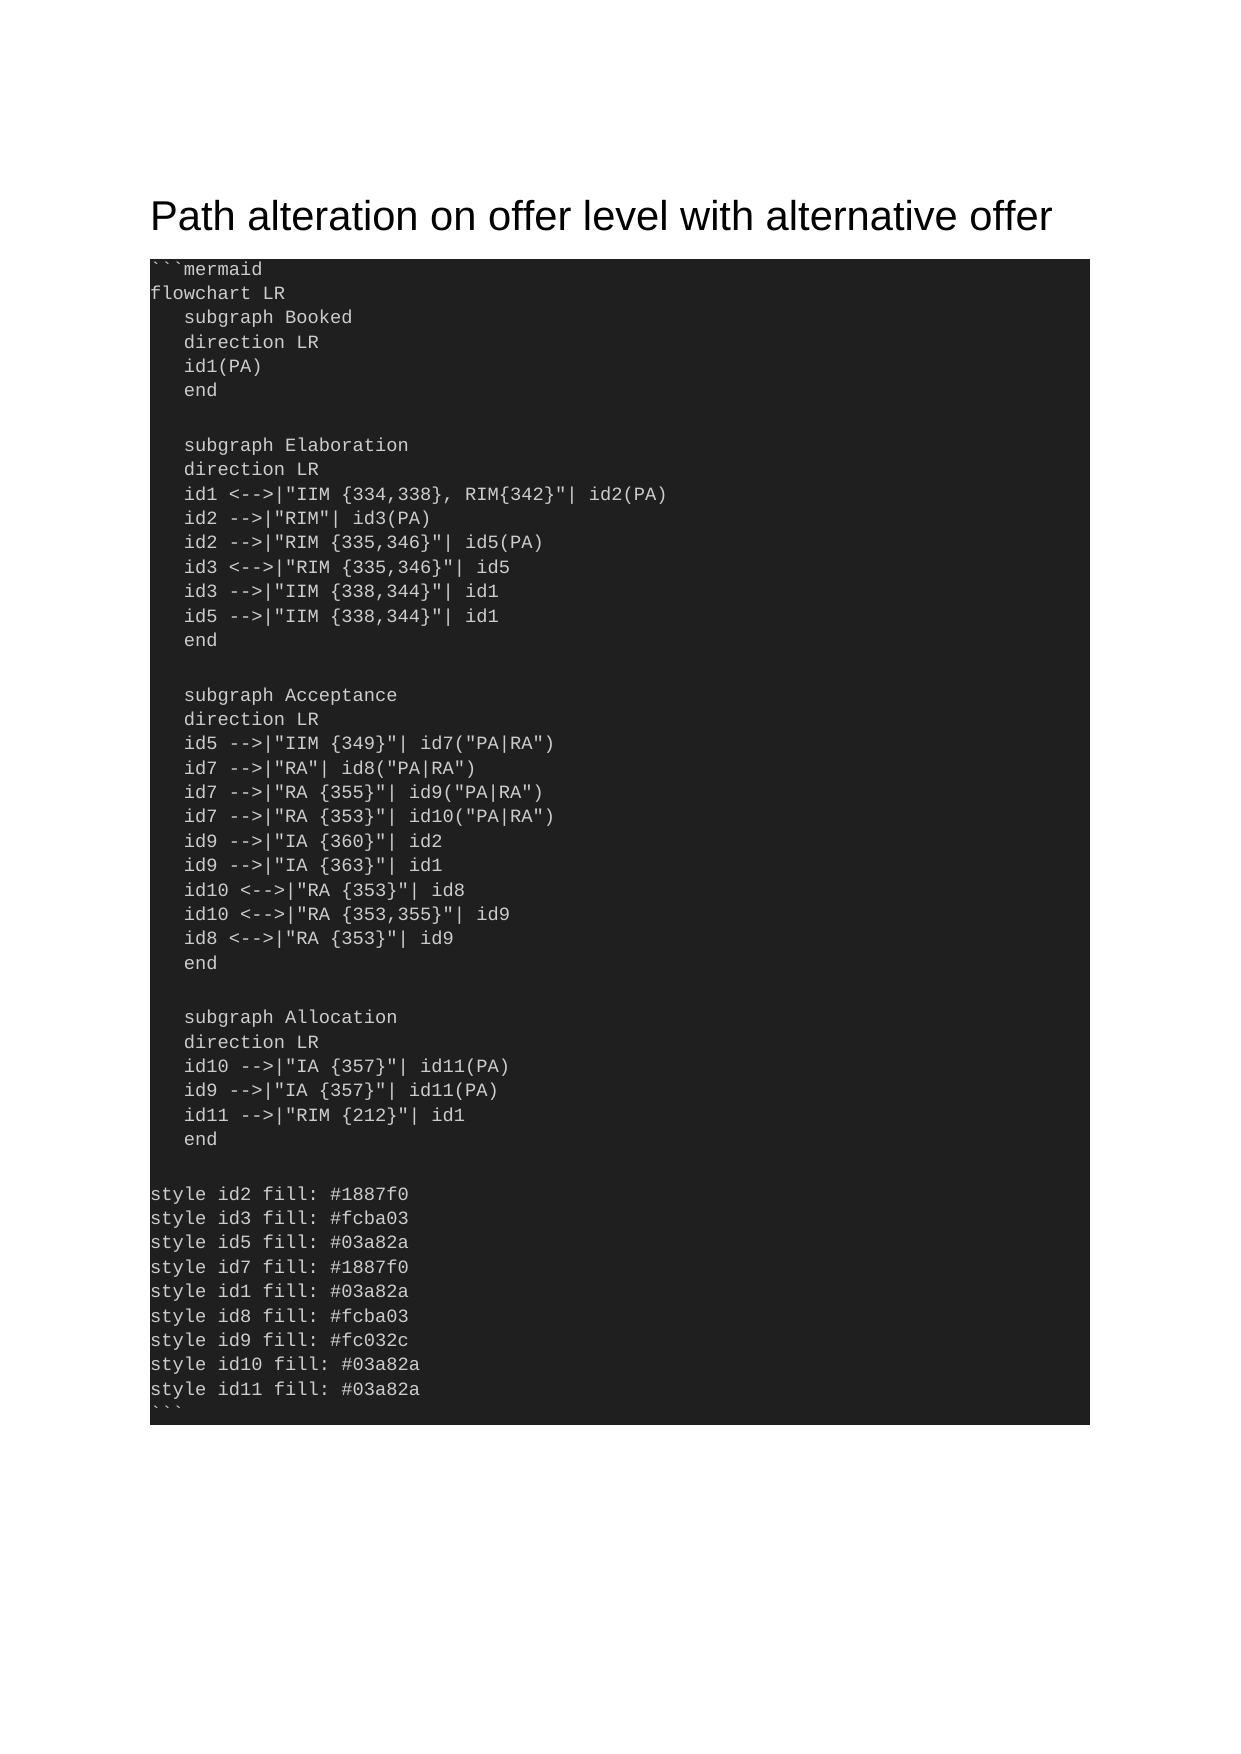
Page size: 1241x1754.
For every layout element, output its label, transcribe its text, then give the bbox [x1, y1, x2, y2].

text subgraph Elaboration [150, 436, 1090, 457]
text subgraph Allocation [150, 1008, 1090, 1029]
text id7 -->|"RA {355}"| id9("PA|RA") [150, 783, 1090, 804]
text id2 -->|"RIM {335,346}"| id5(PA) [150, 533, 1090, 554]
text id10 <-->|"RA {353,355}"| id9 [150, 905, 1090, 926]
text id9 -->|"IA {360}"| id2 [150, 832, 1090, 853]
text style id1 fill: #03a82a [150, 1282, 1090, 1303]
text id7 -->|"RA {353}"| id10("PA|RA") [150, 807, 1090, 828]
text style id2 fill: #1887f0 [150, 1184, 1090, 1206]
text id5 -->|"IIM {349}"| id7("PA|RA") [150, 734, 1090, 755]
subtitle Path alteration on offer level with alternative offer [150, 192, 1090, 239]
text id9 -->|"IA {357}"| id11(PA) [150, 1081, 1090, 1102]
text flowchart LR [150, 284, 1090, 305]
text id3 <-->|"RIM {335,346}"| id5 [150, 558, 1090, 579]
text direction LR [150, 460, 1090, 481]
text end [150, 631, 1090, 652]
text id5 -->|"IIM {338,344}"| id1 [150, 606, 1090, 628]
text id1(PA) [150, 357, 1090, 378]
text id9 -->|"IA {363}"| id1 [150, 856, 1090, 877]
text id8 <-->|"RA {353}"| id9 [150, 929, 1090, 950]
text id2 -->|"RIM"| id3(PA) [150, 509, 1090, 530]
text style id7 fill: #1887f0 [150, 1258, 1090, 1279]
text direction LR [150, 710, 1090, 731]
text id7 -->|"RA"| id8("PA|RA") [150, 758, 1090, 780]
text style id9 fill: #fc032c [150, 1331, 1090, 1352]
text direction LR [150, 1032, 1090, 1054]
text direction LR [150, 332, 1090, 354]
text ```mermaid [150, 259, 1090, 281]
text style id8 fill: #fcba03 [150, 1306, 1090, 1328]
text id10 -->|"IA {357}"| id11(PA) [150, 1057, 1090, 1078]
text style id3 fill: #fcba03 [150, 1209, 1090, 1230]
text subgraph Acceptance [150, 685, 1090, 707]
text id3 -->|"IIM {338,344}"| id1 [150, 582, 1090, 603]
text subgraph Booked [150, 308, 1090, 329]
text ``` [150, 1404, 1090, 1425]
text end [150, 953, 1090, 975]
text style id5 fill: #03a82a [150, 1233, 1090, 1254]
text id11 -->|"RIM {212}"| id1 [150, 1106, 1090, 1127]
text style id11 fill: #03a82a [150, 1379, 1090, 1401]
text end [150, 381, 1090, 402]
text id10 <-->|"RA {353}"| id8 [150, 880, 1090, 902]
text id1 <-->|"IIM {334,338}, RIM{342}"| id2(PA) [150, 484, 1090, 506]
text style id10 fill: #03a82a [150, 1355, 1090, 1376]
text end [150, 1130, 1090, 1151]
